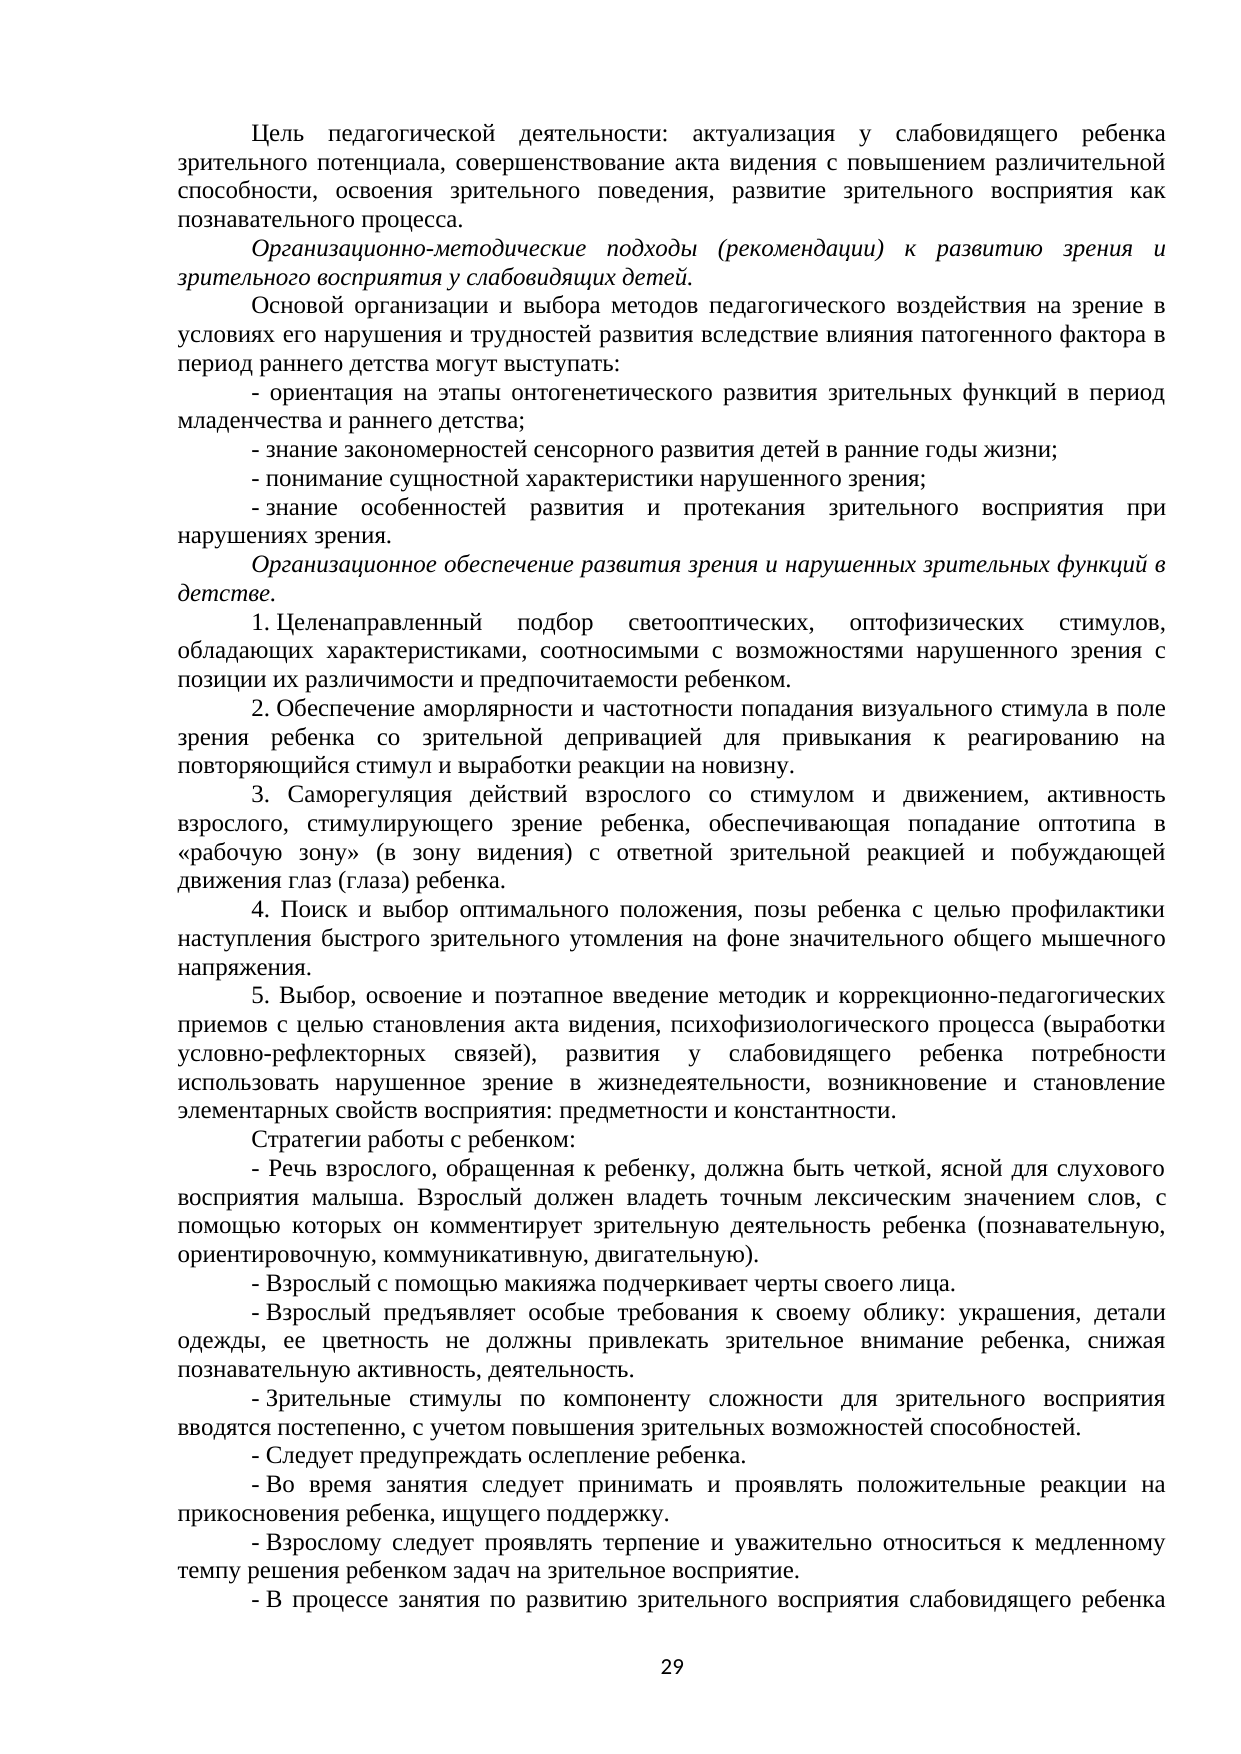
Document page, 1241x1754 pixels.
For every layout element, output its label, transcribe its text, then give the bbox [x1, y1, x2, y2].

text - Следует предупреждать ослепление ребенка. [177, 1441, 1167, 1469]
text - знание закономерностей сенсорного развития детей в ранние годы жизни; [177, 434, 1167, 463]
text - понимание сущностной характеристики нарушенного зрения; [177, 463, 1167, 492]
text - ориентация на этапы онтогенетического развития зрительных функций в период младенчества и раннего детства; [177, 377, 1167, 434]
text 2. Обеспечение аморлярности и частотности попадания визуального стимула в поле зрения ребенка со зрительной депривацией для привыкания к реагированию на повторяющийся стимул и выработки реакции на новизну. [177, 693, 1167, 779]
text - Взрослый с помощью макияжа подчеркивает черты своего лица. [177, 1268, 1167, 1297]
text Основой организации и выбора методов педагогического воздействия на зрение в условиях его нарушения и трудностей развития вследствие влияния патогенного фактора в период раннего детства могут выступать: [177, 291, 1167, 377]
text - Во время занятия следует принимать и проявлять положительные реакции на прикосновения ребенка, ищущего поддержку. [177, 1469, 1167, 1527]
text - Зрительные стимулы по компоненту сложности для зрительного восприятия вводятся постепенно, с учетом повышения зрительных возможностей способностей. [177, 1383, 1167, 1441]
text - Взрослому следует проявлять терпение и уважительно относиться к медленному темпу решения ребенком задач на зрительное восприятие. [177, 1527, 1167, 1584]
text Стратегии работы с ребенком: [177, 1124, 1167, 1153]
text 1. Целенаправленный подбор светооптических, оптофизических стимулов, обладающих характеристиками, соотносимыми с возможностями нарушенного зрения с позиции их различимости и предпочитаемости ребенком. [177, 607, 1167, 693]
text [177, 1584, 1167, 1613]
text 3. Саморегуляция действий взрослого со стимулом и движением, активность взрослого, стимулирующего зрение ребенка, обеспечивающая попадание оптотипа в «рабочую зону» (в зону видения) с ответной зрительной реакцией и побуждающей движения глаз (глаза) ребенка. [177, 779, 1167, 894]
text - Речь взрослого, обращенная к ребенку, должна быть четкой, ясной для слухового восприятия малыша. Взрослый должен владеть точным лексическим значением слов, c помощью которых он комментирует зрительную деятельность ребенка (познавательную, ориентировочную, коммуникативную, двигательную). [177, 1153, 1167, 1268]
text - Взрослый предъявляет особые требования к своему облику: украшения, детали одежды, ее цветность не должны привлекать зрительное внимание ребенка, снижая познавательную активность, деятельность. [177, 1297, 1167, 1383]
text Организационно-методические подходы (рекомендации) к развитию зрения и зрительного восприятия у слабовидящих детей. [177, 233, 1167, 291]
text - знание особенностей развития и протекания зрительного восприятия при нарушениях зрения. [177, 492, 1167, 549]
text Цель педагогической деятельности: актуализация у слабовидящего ребенка зрительного потенциала, совершенствование акта видения с повышением различительной способности, освоения зрительного поведения, развитие зрительного восприятия как познавательного процесса. [177, 118, 1167, 233]
text Организационное обеспечение развития зрения и нарушенных зрительных функций в детстве. [177, 549, 1167, 607]
text 4. Поиск и выбор оптимального положения, позы ребенка с целью профилактики наступления быстрого зрительного утомления на фоне значительного общего мышечного напряжения. [177, 894, 1167, 981]
text 5. Выбор, освоение и поэтапное введение методик и коррекционно-педагогических приемов с целью становления акта видения, психофизиологического процесса (выработки условно-рефлекторных связей), развития у слабовидящего ребенка потребности использовать нарушенное зрение в жизнедеятельности, возникновение и становление элементарных свойств восприятия: предметности и константности. [177, 981, 1167, 1124]
